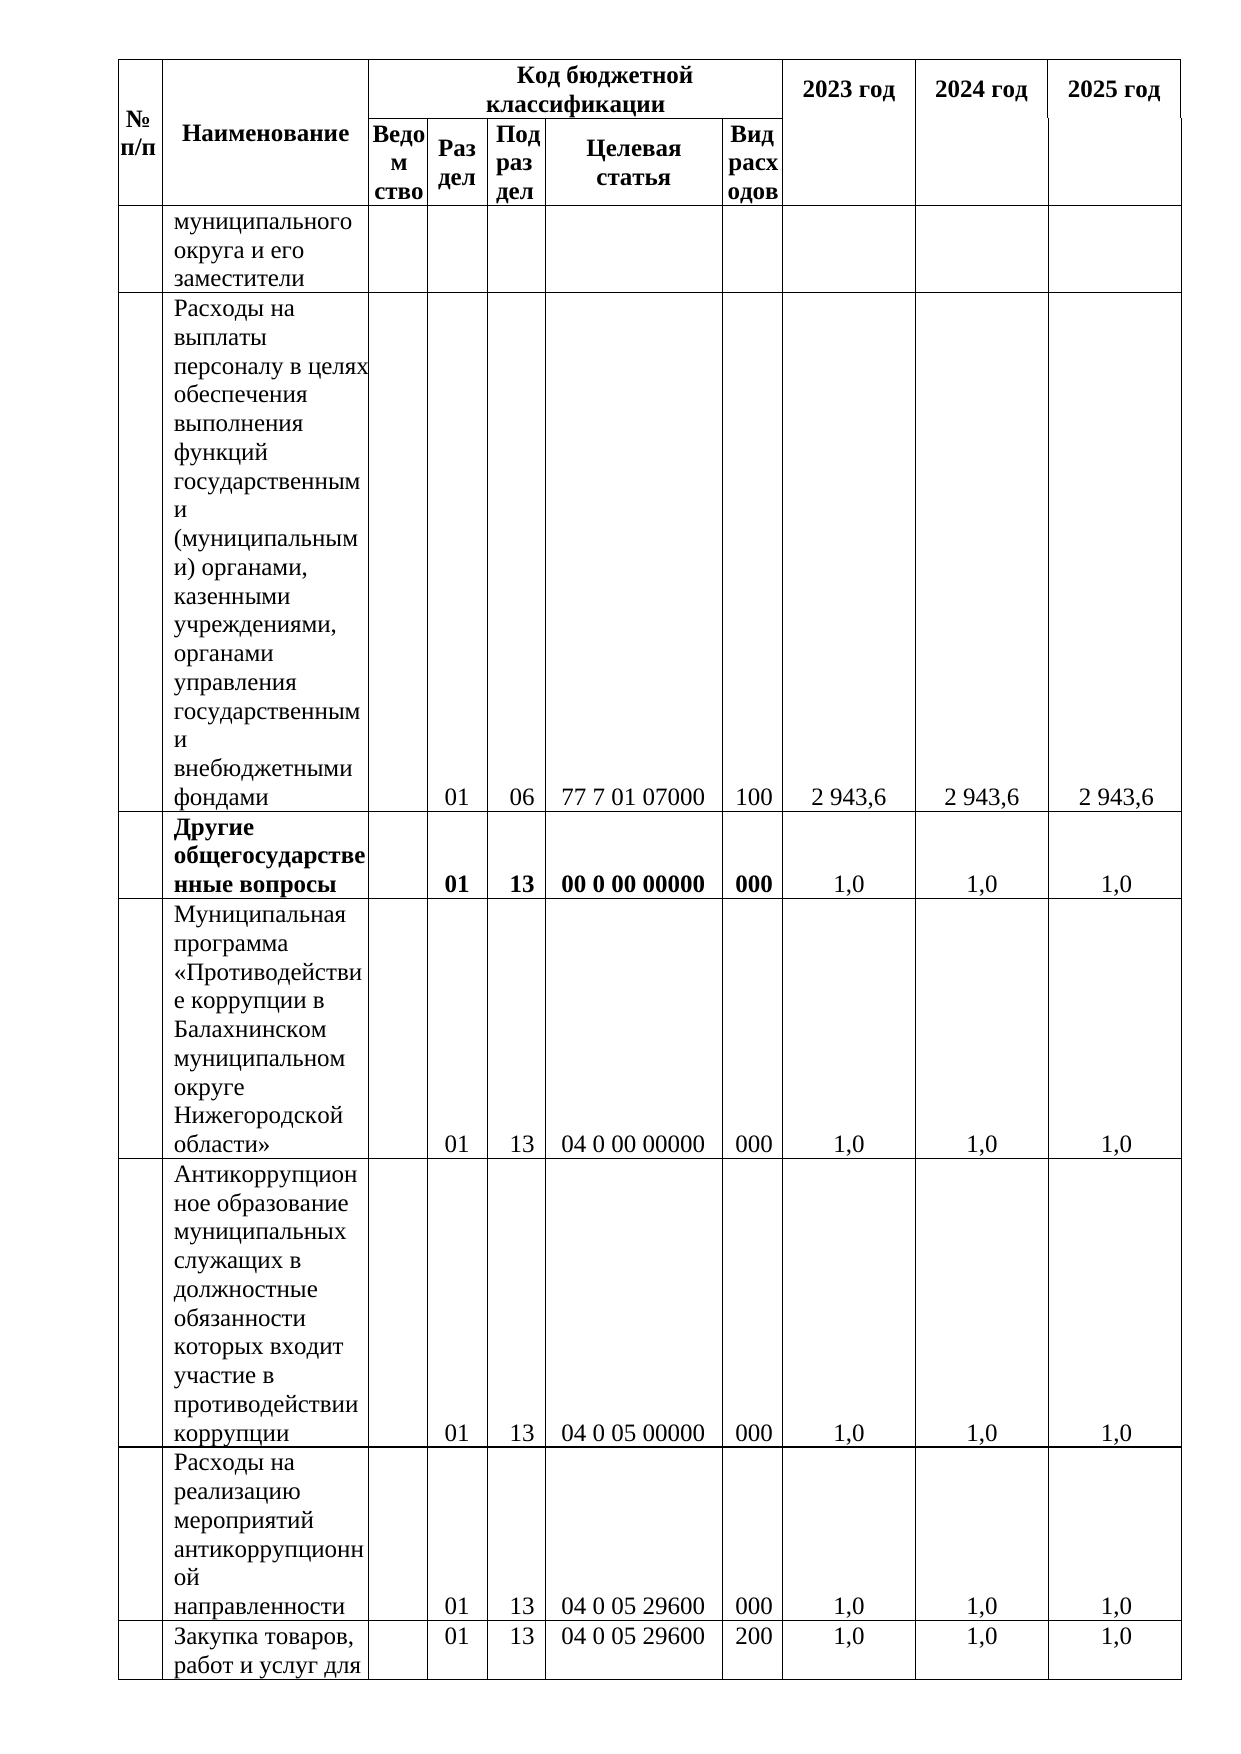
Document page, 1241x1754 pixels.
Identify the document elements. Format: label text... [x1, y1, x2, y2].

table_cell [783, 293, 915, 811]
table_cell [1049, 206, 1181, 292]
table_header 2023 год [783, 60, 915, 118]
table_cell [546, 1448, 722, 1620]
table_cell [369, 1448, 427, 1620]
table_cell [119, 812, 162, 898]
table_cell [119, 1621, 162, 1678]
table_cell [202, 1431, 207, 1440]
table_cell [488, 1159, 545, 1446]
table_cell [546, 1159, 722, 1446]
table_cell [1049, 118, 1181, 205]
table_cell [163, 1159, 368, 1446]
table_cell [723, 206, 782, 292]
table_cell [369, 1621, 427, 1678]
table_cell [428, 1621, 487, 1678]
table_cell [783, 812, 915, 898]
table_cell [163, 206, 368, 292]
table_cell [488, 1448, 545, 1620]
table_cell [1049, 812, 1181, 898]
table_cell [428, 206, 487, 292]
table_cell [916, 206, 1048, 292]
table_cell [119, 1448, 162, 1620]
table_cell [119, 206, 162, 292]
table_header № п/п [119, 60, 162, 205]
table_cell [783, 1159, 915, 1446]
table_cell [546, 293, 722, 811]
table_cell Под раз дел [488, 119, 545, 205]
table_header Наименование [163, 60, 368, 205]
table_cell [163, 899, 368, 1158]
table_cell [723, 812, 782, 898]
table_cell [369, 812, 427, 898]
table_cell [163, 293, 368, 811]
table_header 2024 год [916, 60, 1047, 118]
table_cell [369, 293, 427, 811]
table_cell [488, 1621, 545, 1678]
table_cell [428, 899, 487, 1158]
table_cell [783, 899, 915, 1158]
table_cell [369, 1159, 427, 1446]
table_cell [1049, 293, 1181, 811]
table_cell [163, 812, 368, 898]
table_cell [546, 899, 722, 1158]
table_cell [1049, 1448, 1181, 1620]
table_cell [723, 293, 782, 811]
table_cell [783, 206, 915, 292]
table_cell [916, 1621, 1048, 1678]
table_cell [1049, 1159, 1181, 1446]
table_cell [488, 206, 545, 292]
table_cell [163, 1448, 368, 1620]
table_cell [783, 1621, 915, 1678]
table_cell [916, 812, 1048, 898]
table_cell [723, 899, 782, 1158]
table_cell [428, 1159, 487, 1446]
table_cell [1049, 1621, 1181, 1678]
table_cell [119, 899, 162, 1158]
table_cell [783, 118, 915, 205]
table_header 2025 год [1048, 60, 1180, 118]
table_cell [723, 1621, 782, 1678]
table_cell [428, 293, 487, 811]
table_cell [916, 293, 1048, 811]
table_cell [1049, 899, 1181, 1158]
table_header Код бюджетной классификации [369, 60, 782, 118]
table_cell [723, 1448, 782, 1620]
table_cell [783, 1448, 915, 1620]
table_cell [916, 118, 1048, 205]
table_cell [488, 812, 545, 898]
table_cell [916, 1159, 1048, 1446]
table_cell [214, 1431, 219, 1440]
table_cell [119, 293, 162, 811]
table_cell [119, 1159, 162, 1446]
table_cell Целевая статья [546, 119, 722, 205]
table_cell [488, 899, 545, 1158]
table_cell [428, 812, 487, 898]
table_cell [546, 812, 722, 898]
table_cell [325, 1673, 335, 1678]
table_cell Раз дел [428, 119, 487, 205]
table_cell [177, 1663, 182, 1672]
table_cell Вид расходов [723, 119, 782, 205]
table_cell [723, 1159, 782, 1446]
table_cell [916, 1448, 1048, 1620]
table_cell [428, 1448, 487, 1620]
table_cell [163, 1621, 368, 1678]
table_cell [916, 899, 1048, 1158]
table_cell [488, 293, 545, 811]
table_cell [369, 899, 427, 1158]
table_cell Ведом ство [369, 119, 427, 205]
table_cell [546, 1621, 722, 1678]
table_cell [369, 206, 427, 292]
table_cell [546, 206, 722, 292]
